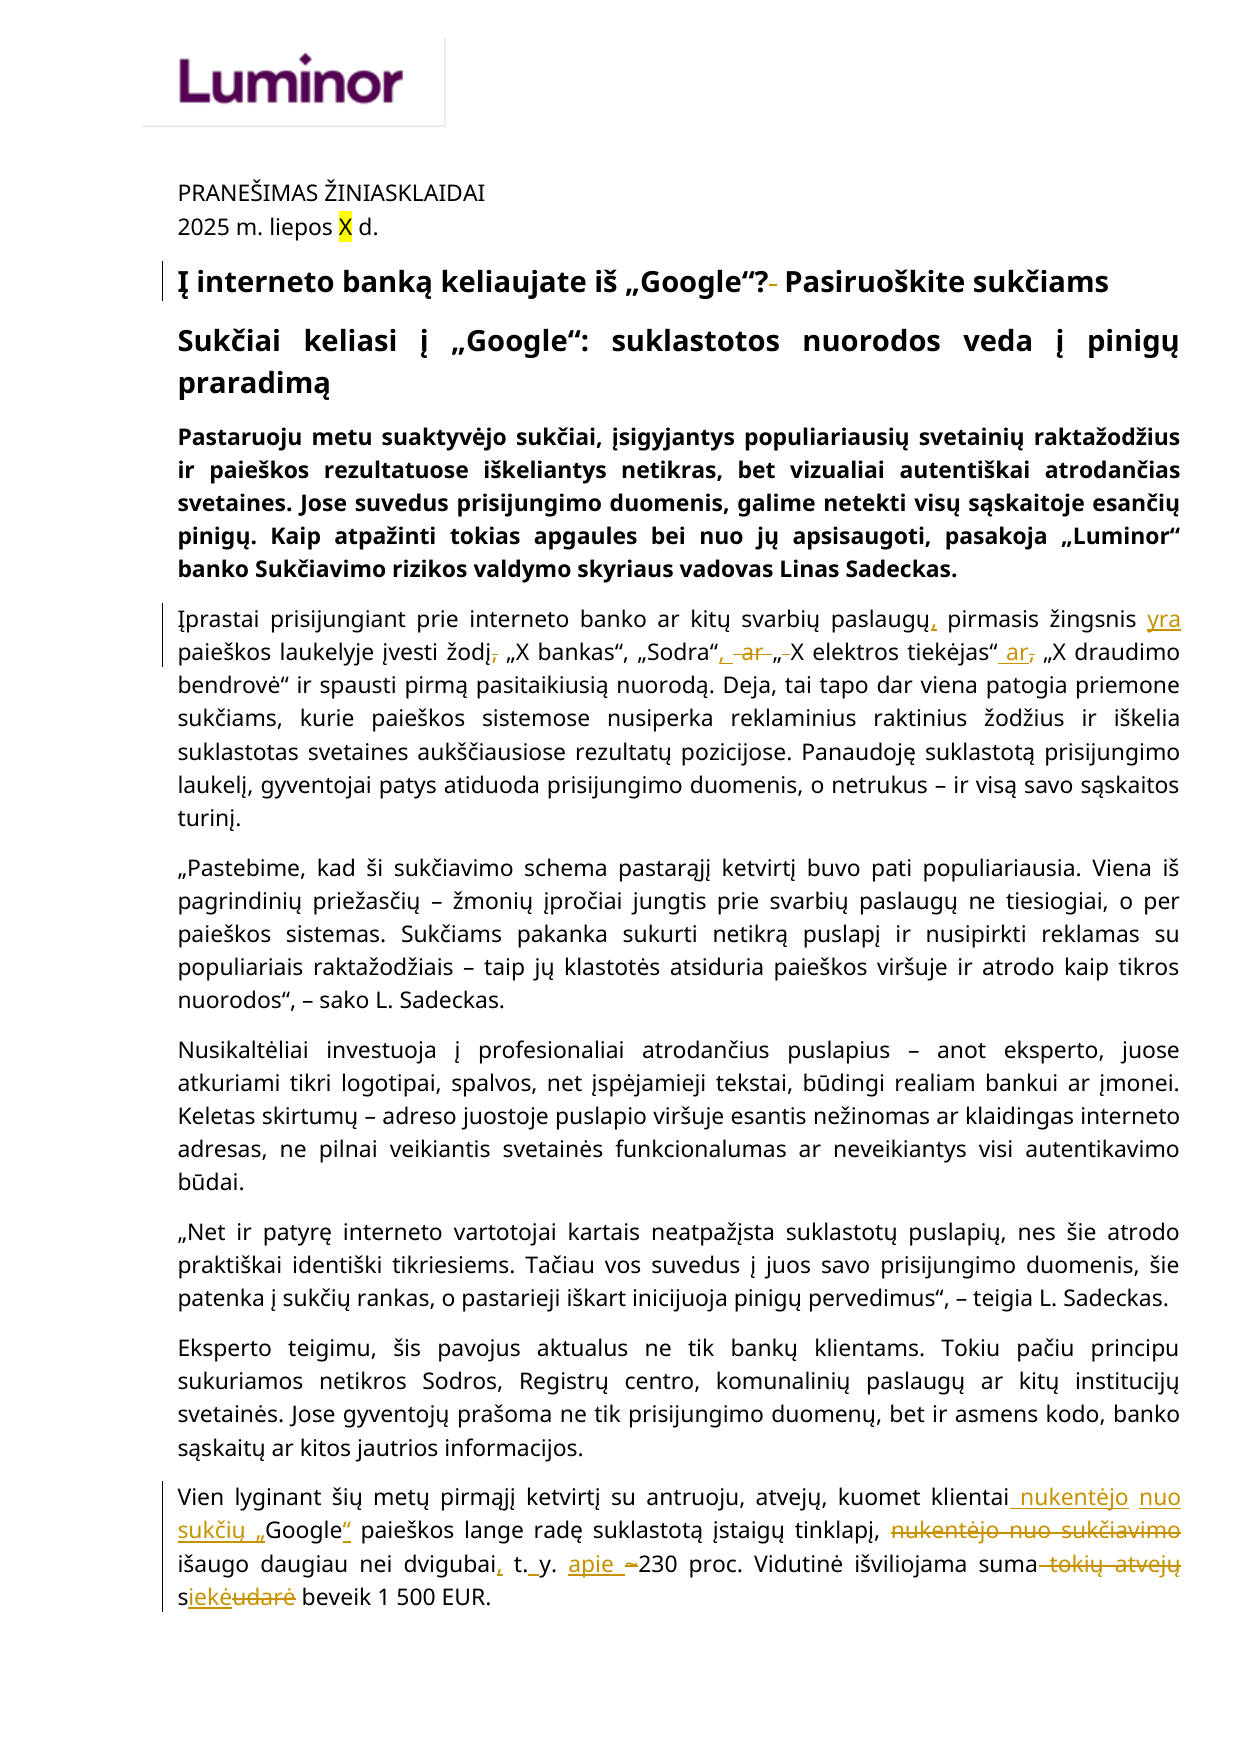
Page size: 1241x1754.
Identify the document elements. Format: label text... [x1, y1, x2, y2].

text Pastaruoju metu suaktyvėjo sukčiai, įsigyjantys populiariausių svetainių raktažodžius ir paieškos rezultatuose iškeliantys netikras, bet vizualiai autentiškai atrodančias svetaines. Jose suvedus prisijungimo duomenis, galime netekti visų sąskaitoje esančių pinigų. Kaip atpažinti tokias apgaules bei nuo jų apsisaugoti, pasakoja „Luminor“ banko Sukčiavimo rizikos valdymo skyriaus vadovas Linas Sadeckas. [177, 421, 1181, 584]
text Vien lyginant šių metų pirmąjį ketvirtį su antruoju, atvejų, kuomet klientai Google paieškos lange radę suklastotą įstaigų tinklapį, išaugo daugiau nei dvigubai t.y. 230 proc. Vidutinė išviliojama suma s beveik 1 500 EUR. [177, 1481, 1181, 1612]
text PRANEŠIMAS ŽINIASKLAIDAI 2025 m. liepos X d. [177, 177, 1181, 242]
picture [141, 38, 447, 128]
text „Pastebime, kad ši sukčiavimo schema pastarąjį ketvirtį buvo pati populiariausia. Viena iš pagrindinių priežasčių – žmonių įpročiai jungtis prie svarbių paslaugų ne tiesiogiai, o per paieškos sistemas. Sukčiams pakanka sukurti netikrą puslapį ir nusipirkti reklamas su populiariais raktažodžiais – taip jų klastotės atsiduria paieškos viršuje ir atrodo kaip tikros nuorodos“, – sako L. Sadeckas. [177, 851, 1181, 1015]
text Įprastai prisijungiant prie interneto banko ar kitų svarbių paslaugų pirmasis žingsnis paieškos laukelyje įvesti žodį „X bankas“, „Sodra“„X elektros tiekėjas“ „X draudimo bendrovė“ ir spausti pirmą pasitaikiusią nuorodą. Deja, tai tapo dar viena patogia priemone sukčiams, kurie paieškos sistemose nusiperka reklaminius raktinius žodžius ir iškelia suklastotas svetaines aukščiausiose rezultatų pozicijose. Panaudoję suklastotą prisijungimo laukelį, gyventojai patys atiduoda prisijungimo duomenis, o netrukus – ir visą savo sąskaitos turinį. [177, 603, 1181, 833]
text Eksperto teigimu, šis pavojus aktualus ne tik bankų klientams. Tokiu pačiu principu sukuriamos netikros Sodros, Registrų centro, komunalinių paslaugų ar kitų institucijų svetainės. Jose gyventojų prašoma ne tik prisijungimo duomenų, bet ir asmens kodo, banko sąskaitų ar kitos jautrios informacijos. [177, 1332, 1181, 1463]
text Sukčiai keliasi į „Google“: suklastotos nuorodos veda į pinigų praradimą [177, 320, 1181, 402]
text Į interneto banką keliaujate iš „Google“? Pasiruoškite sukčiams [177, 261, 1181, 301]
text „Net ir patyrę interneto vartotojai kartais neatpažįsta suklastotų puslapių, nes šie atrodo praktiškai identiški tikriesiems. Tačiau vos suvedus į juos savo prisijungimo duomenis, šie patenka į sukčių rankas, o pastarieji iškart inicijuoja pinigų pervedimus“, – teigia L. Sadeckas. [177, 1216, 1181, 1313]
text Nusikaltėliai investuoja į profesionaliai atrodančius puslapius – anot eksperto, juose atkuriami tikri logotipai, spalvos, net įspėjamieji tekstai, būdingi realiam bankui ar įmonei. Keletas skirtumų – adreso juostoje puslapio viršuje esantis nežinomas ar klaidingas interneto adresas, ne pilnai veikiantis svetainės funkcionalumas ar neveikiantys visi autentikavimo būdai. [177, 1034, 1181, 1197]
